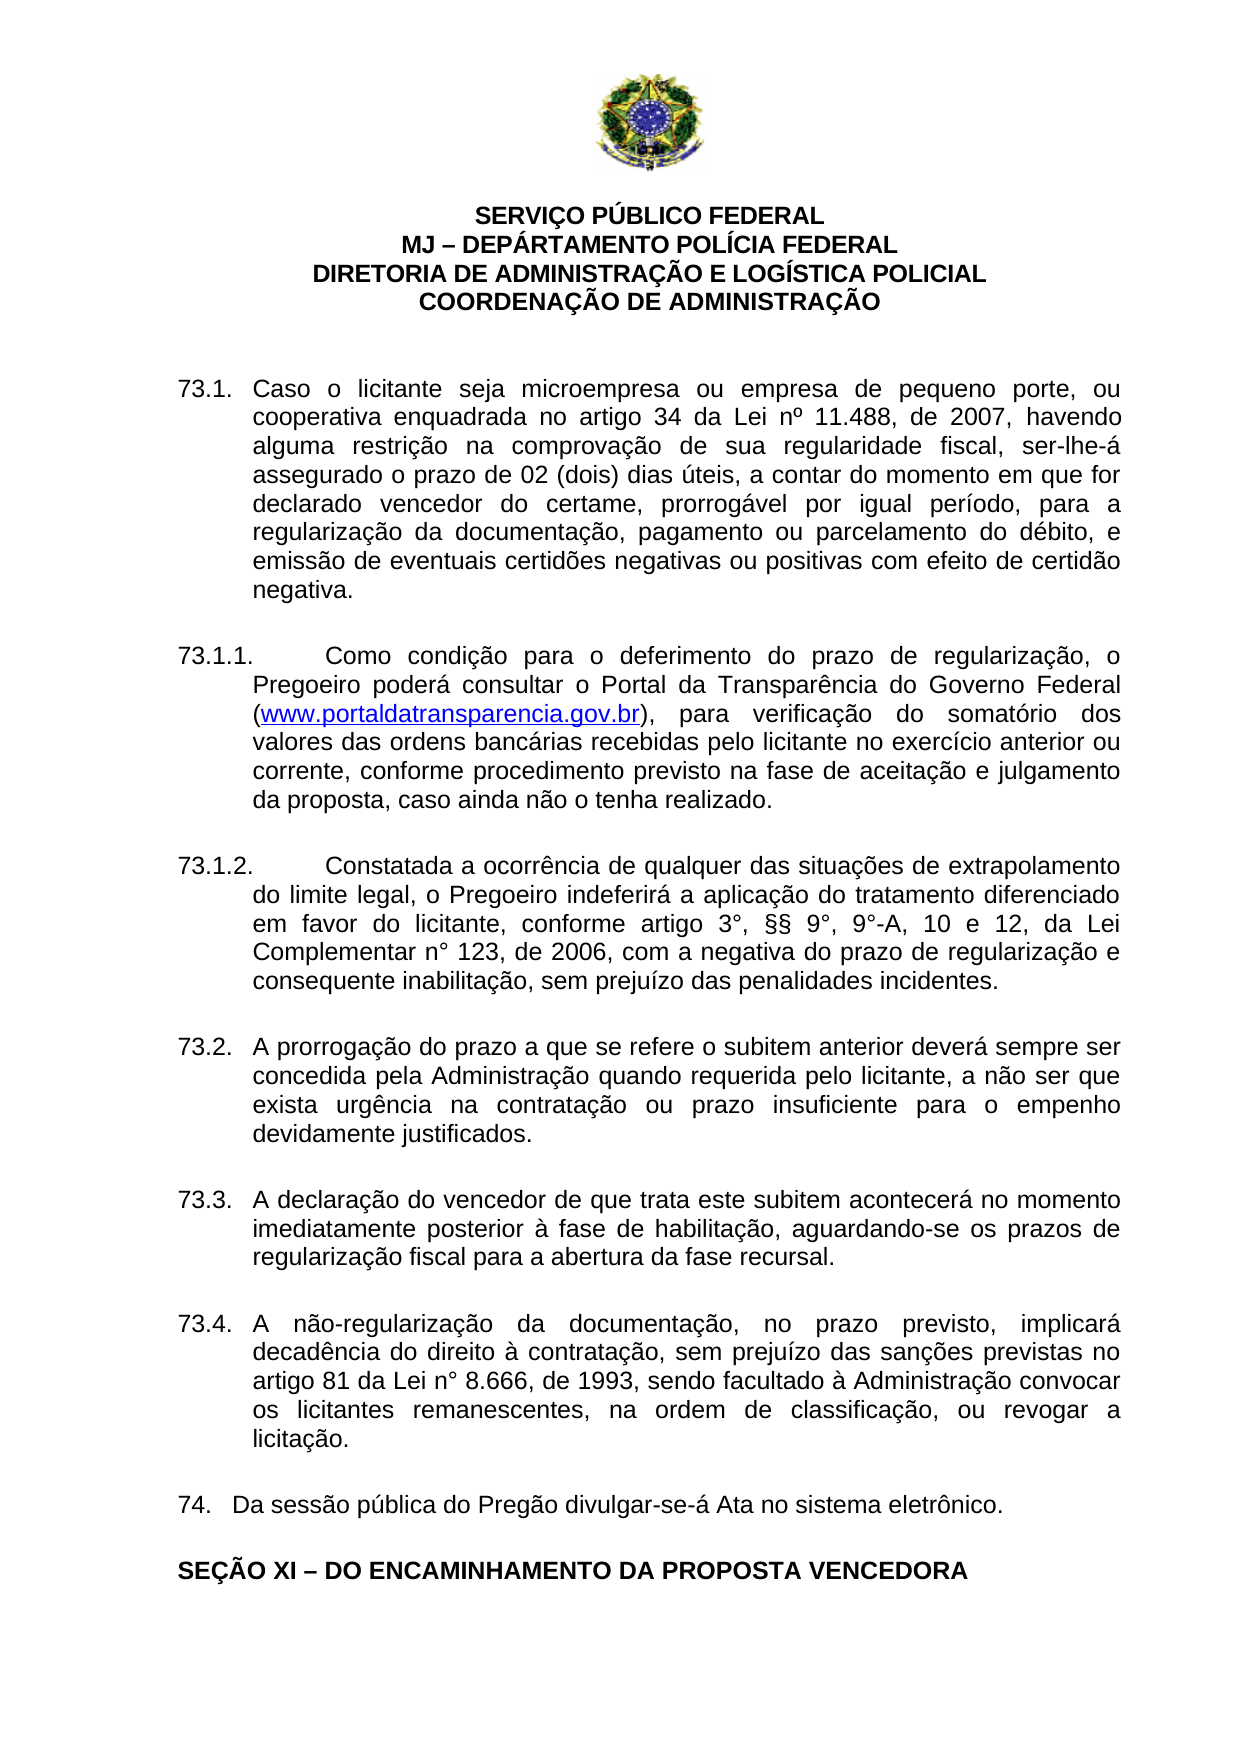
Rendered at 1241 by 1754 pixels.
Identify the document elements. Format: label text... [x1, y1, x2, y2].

text SEÇÃO XI – DO ENCAMINHAMENTO DA PROPOSTA VENCEDORA [177, 1556, 1122, 1585]
list Caso o licitante seja microempresa ou empresa de pequeno porte, ou cooperativa enquadrada no artigo 34 da Lei nº 11.488, de 2007, havendo alguma restrição na comprovação de sua regularidade fiscal, ser-lhe-á assegurado o prazo de 02 (dois) dias úteis, a contar do momento em que for declarado vencedor do certame, prorrogável por igual período, para a regularização da documentação, pagamento ou parcelamento do débito, e emissão de eventuais certidões negativas ou positivas com efeito de certidão negativa. [177, 373, 1122, 603]
list Da sessão pública do Pregão divulgar-se-á Ata no sistema eletrônico. [177, 1490, 1122, 1518]
list A não-regularização da documentação, no prazo previsto, implicará decadência do direito à contratação, sem prejuízo das sanções previstas no artigo 81 da Lei n° 8.666, de 1993, sendo facultado à Administração convocar os licitantes remanescentes, na ordem de classificação, ou revogar a licitação. [177, 1308, 1122, 1452]
list A prorrogação do prazo a que se refere o subitem anterior deverá sempre ser concedida pela Administração quando requerida pelo licitante, a não ser que exista urgência na contratação ou prazo insuficiente para o empenho devidamente justificados. [177, 1032, 1122, 1147]
list Como condição para o deferimento do prazo de regularização, o Pregoeiro poderá consultar o Portal da Transparência do Governo Federal (www.portaldatransparencia.gov.br), para verificação do somatório dos valores das ordens bancárias recebidas pelo licitante no exercício anterior ou corrente, conforme procedimento previsto na fase de aceitação e julgamento da proposta, caso ainda não o tenha realizado. [177, 641, 1122, 813]
list Constatada a ocorrência de qualquer das situações de extrapolamento do limite legal, o Pregoeiro indeferirá a aplicação do tratamento diferenciado em favor do licitante, conforme artigo 3°, §§ 9°, 9°-A, 10 e 12, da Lei Complementar n° 123, de 2006, com a negativa do prazo de regularização e consequente inabilitação, sem prejuízo das penalidades incidentes. [177, 851, 1122, 995]
list A declaração do vencedor de que trata este subitem acontecerá no momento imediatamente posterior à fase de habilitação, aguardando-se os prazos de regularização fiscal para a abertura da fase recursal. [177, 1185, 1122, 1271]
